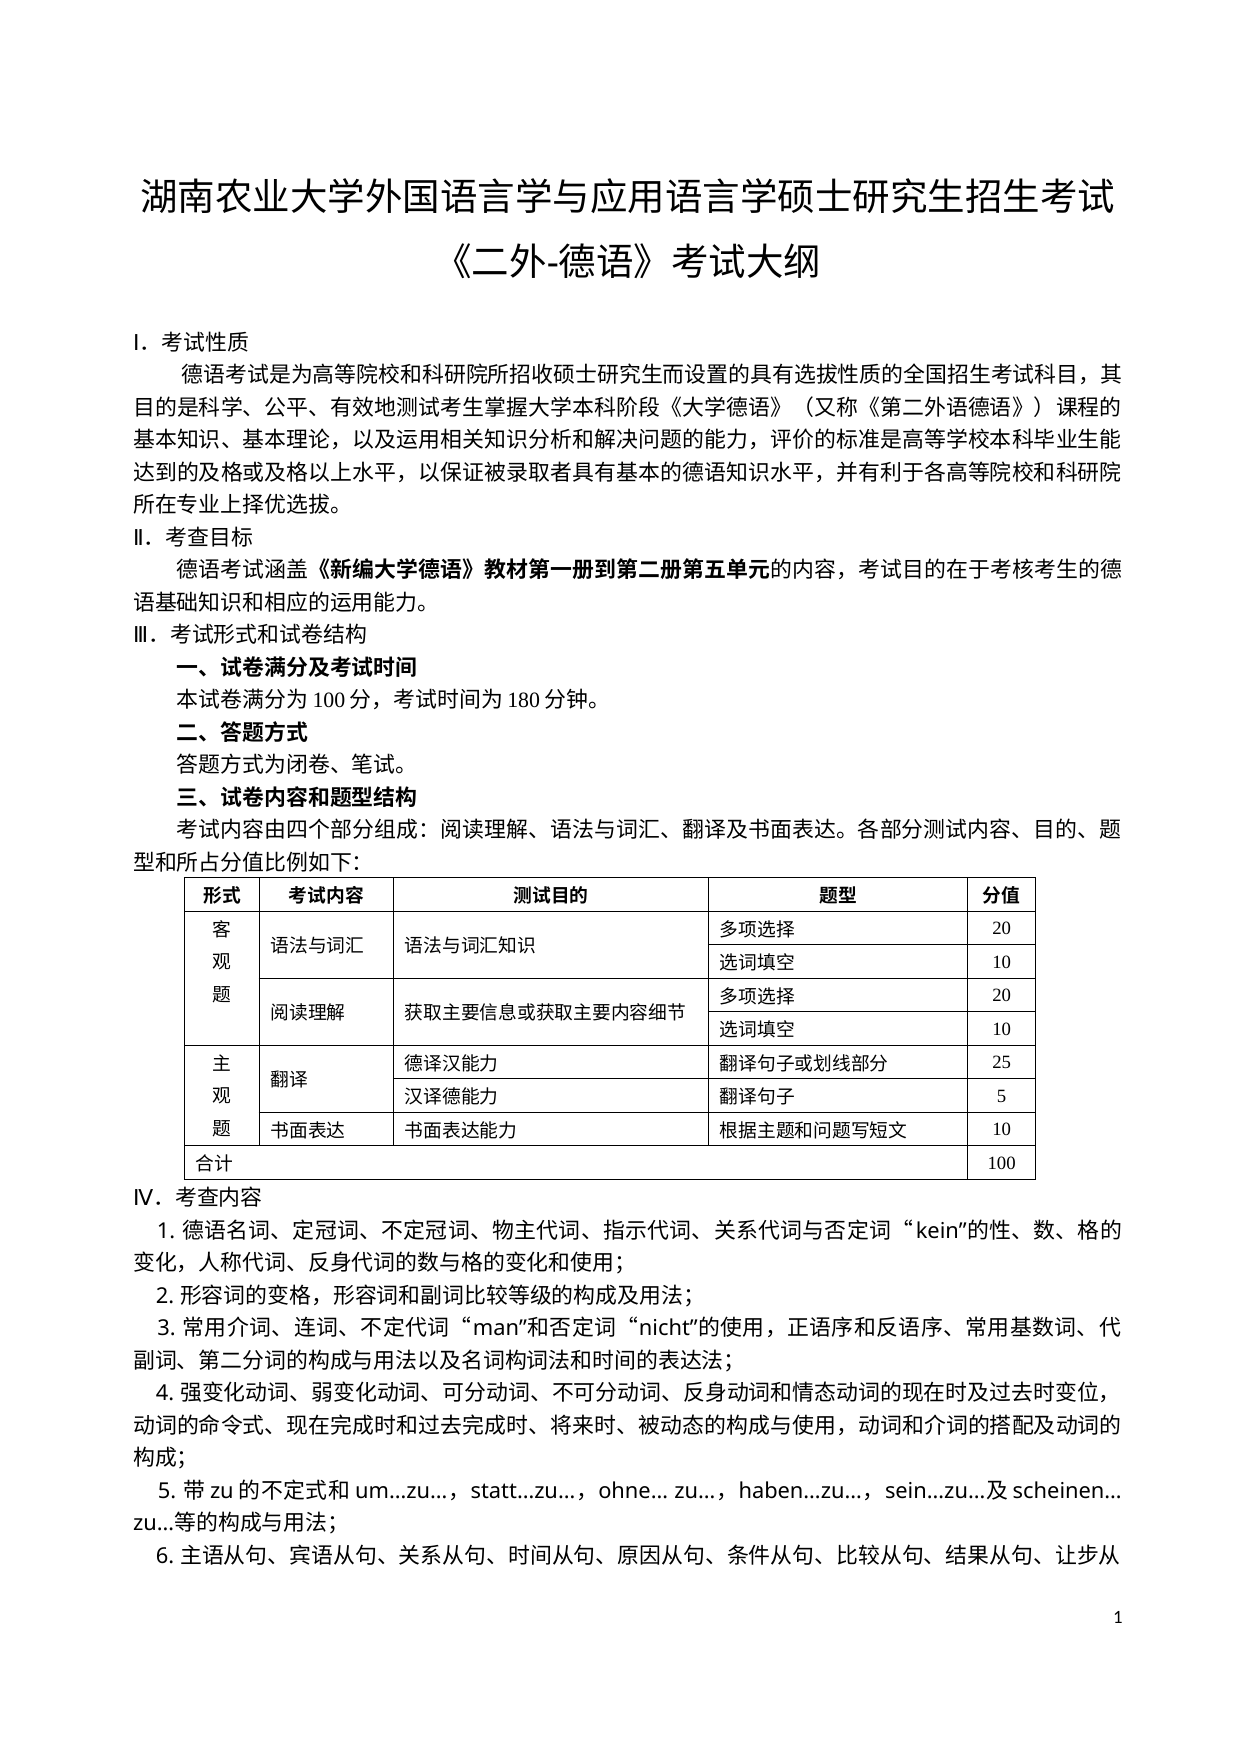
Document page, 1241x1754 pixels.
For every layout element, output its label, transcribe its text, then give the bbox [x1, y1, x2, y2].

table_cell 汉译德能力 [394, 1079, 708, 1112]
table_cell 翻译 [260, 1046, 393, 1112]
table_header 形式 [185, 878, 259, 911]
text 一、试卷满分及考试时间 [133, 649, 1122, 682]
table_cell 翻译句子或划线部分 [709, 1046, 967, 1078]
text Ⅱ．考查目标 [133, 519, 1122, 552]
table_cell 书面表达 [260, 1113, 393, 1145]
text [133, 1537, 1122, 1570]
text 2. 形容词的变格，形容词和副词比较等级的构成及用法； [133, 1277, 1122, 1310]
table_cell 德译汉能力 [394, 1046, 708, 1078]
table_cell 语法与词汇知识 [394, 912, 708, 978]
table_cell 10 [968, 945, 1035, 978]
table_cell 获取主要信息或获取主要内容细节 [394, 979, 708, 1045]
table_cell 10 [968, 1012, 1035, 1045]
table_cell 根据主题和问题写短文 [709, 1113, 967, 1145]
table_cell 语法与词汇 [260, 912, 393, 978]
table_cell 5 [968, 1079, 1035, 1112]
text 1. 德语名词、定冠词、不定冠词、物主代词、指示代词、关系代词与否定词“kein”的性、数、格的变化，人称代词、反身代词的数与格的变化和使用； [133, 1212, 1122, 1277]
text 5. 带zu的不定式和um…zu…，statt…zu…，ohne… zu…，haben…zu…，sein…zu…及scheinen…zu…等的构成与用法； [133, 1472, 1122, 1537]
table_cell 25 [968, 1046, 1035, 1078]
text Ⅲ．考试形式和试卷结构 [133, 617, 1122, 649]
table_cell 多项选择 [709, 979, 967, 1011]
table_cell 合计 [185, 1146, 967, 1179]
text Ⅰ．考试性质 [133, 324, 1122, 357]
text 《二外-德语》考试大纲 [133, 227, 1122, 292]
text 4. 强变化动词、弱变化动词、可分动词、不可分动词、反身动词和情态动词的现在时及过去时变位，动词的命令式、现在完成时和过去完成时、将来时、被动态的构成与使用，动词和介词的搭配及动词的构成； [133, 1375, 1122, 1472]
table_cell 10 [968, 1113, 1035, 1145]
text 湖南农业大学外国语言学与应用语言学硕士研究生招生考试 [133, 162, 1122, 227]
table_cell 主 观 题 [185, 1046, 259, 1145]
text 考试内容由四个部分组成：阅读理解、语法与词汇、翻译及书面表达。各部分测试内容、目的、题型和所占分值比例如下： [133, 812, 1122, 877]
text 德语考试是为高等院校和科研院所招收硕士研究生而设置的具有选拔性质的全国招生考试科目，其目的是科学、公平、有效地测试考生掌握大学本科阶段《大学德语》（又称《第二外语德语》）课程的基本知识、基本理论，以及运用相关知识分析和解决问题的能力，评价的标准是高等学校本科毕业生能达到的及格或及格以上水平，以保证被录取者具有基本的德语知识水平，并有利于各高等院校和科研院所在专业上择优选拔。 [133, 357, 1122, 519]
table_cell 20 [968, 979, 1035, 1011]
text 三、试卷内容和题型结构 [133, 779, 1122, 812]
table_cell 阅读理解 [260, 979, 393, 1045]
text Ⅳ．考查内容 [133, 1180, 1122, 1212]
table_header 题型 [709, 878, 967, 911]
text 本试卷满分为100分，考试时间为180分钟。 [133, 682, 1122, 714]
text 答题方式为闭卷、笔试。 [133, 747, 1122, 779]
table_cell 100 [968, 1146, 1035, 1179]
text 二、答题方式 [133, 714, 1122, 747]
table_header 考试内容 [260, 878, 393, 911]
table_cell 书面表达能力 [394, 1113, 708, 1145]
table_header 分值 [968, 878, 1035, 911]
table_cell 20 [968, 912, 1035, 944]
table_cell 翻译句子 [709, 1079, 967, 1112]
table_cell 客 观 题 [185, 912, 259, 1045]
table_cell 选词填空 [709, 945, 967, 978]
table_cell 多项选择 [709, 912, 967, 944]
table_cell 选词填空 [709, 1012, 967, 1045]
table_header 测试目的 [394, 878, 708, 911]
text 德语考试涵盖《新编大学德语》教材第一册到第二册第五单元的内容，考试目的在于考核考生的德语基础知识和相应的运用能力。 [133, 552, 1122, 617]
text 3. 常用介词、连词、不定代词“man”和否定词“nicht”的使用，正语序和反语序、常用基数词、代副词、第二分词的构成与用法以及名词构词法和时间的表达法； [133, 1310, 1122, 1375]
